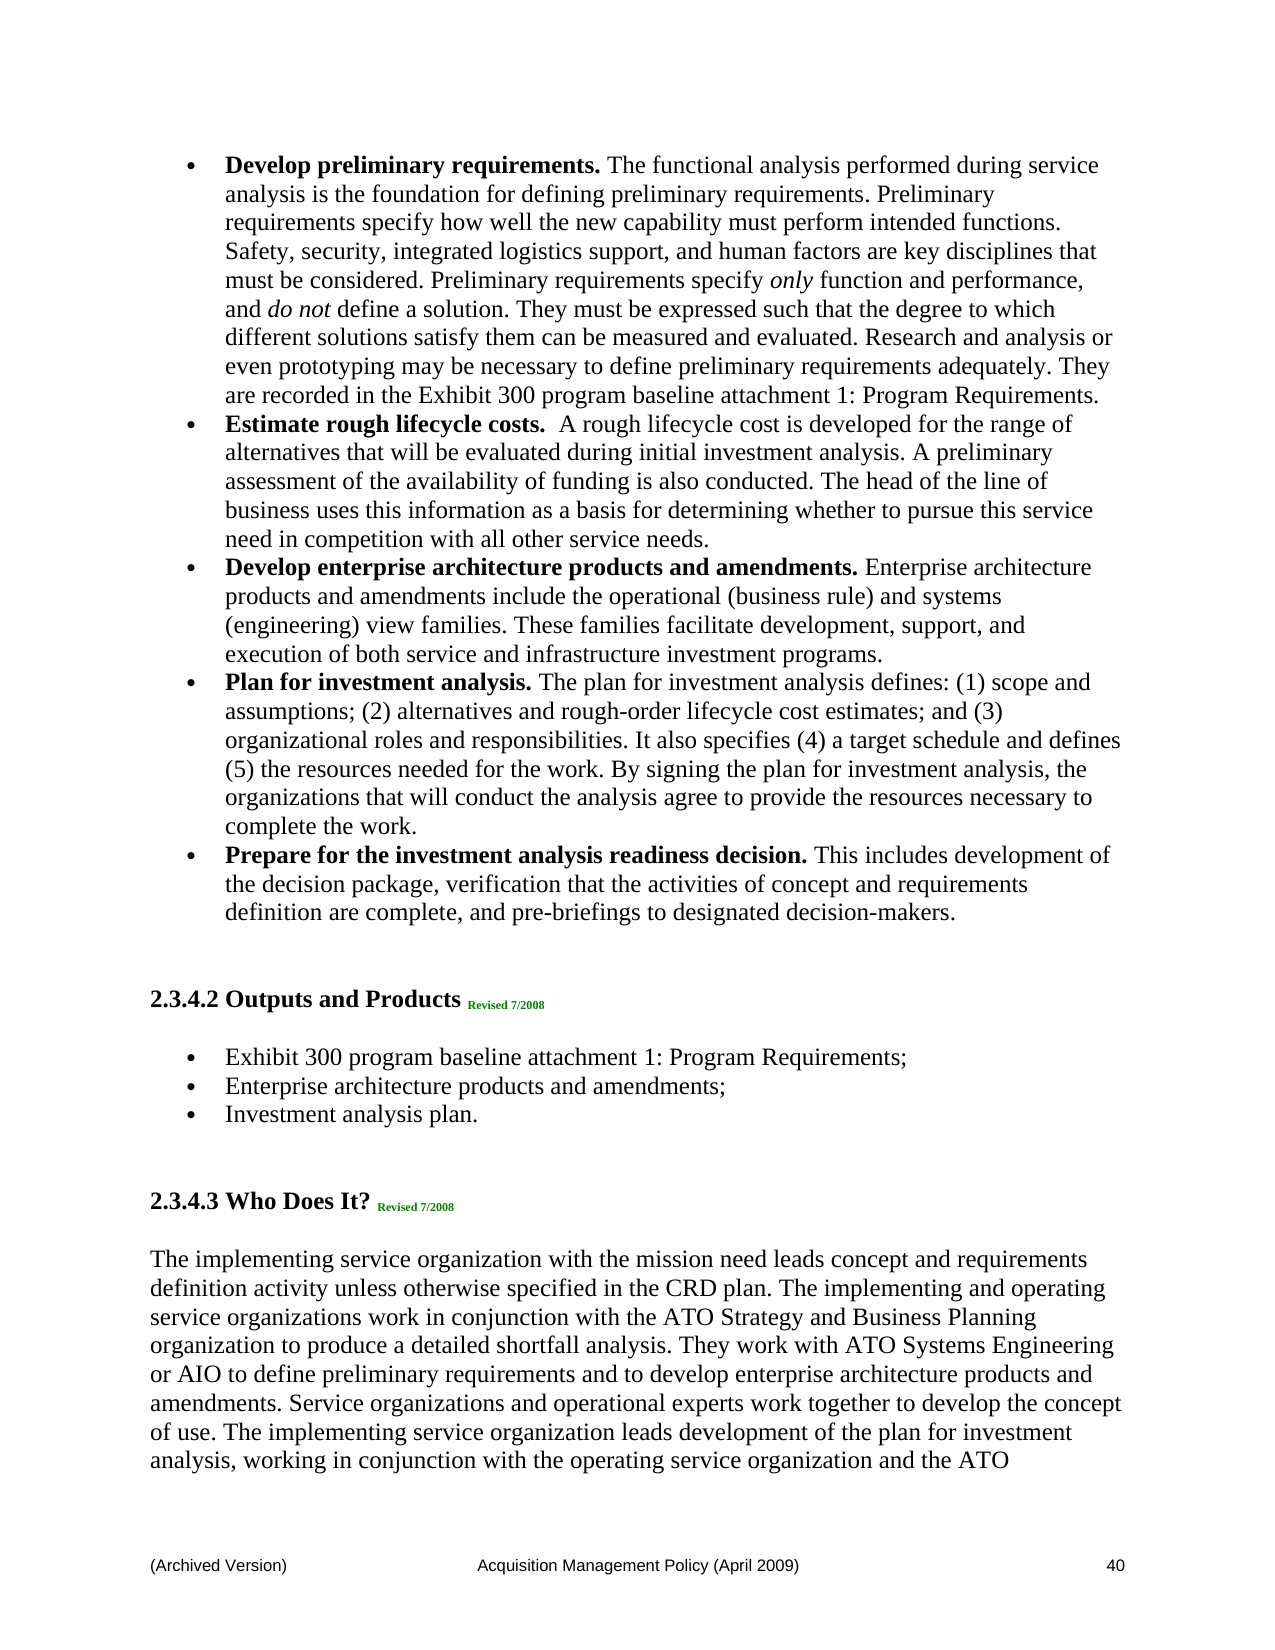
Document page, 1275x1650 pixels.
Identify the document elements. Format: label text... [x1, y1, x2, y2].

text 2.3.4.3 Who Does It? Revised 7/2008 [150, 1157, 1125, 1215]
list Estimate rough lifecycle costs. A rough lifecycle cost is developed for the range of alternatives that will be evaluated during initial investment analysis. A preliminary assessment of the availability of funding is also conducted. The head of the line of business uses this information as a basis for determining whether to pursue this service need in competition with all other service needs. [187, 409, 1125, 552]
list Exhibit 300 program baseline attachment 1: Program Requirements; [187, 1042, 1125, 1071]
list Develop enterprise architecture products and amendments. Enterprise architecture products and amendments include the operational (business rule) and systems (engineering) view families. These families facilitate development, support, and execution of both service and infrastructure investment programs. [187, 552, 1125, 667]
text 2.3.4.2 Outputs and Products Revised 7/2008 [150, 955, 1125, 1013]
list Investment analysis plan. [187, 1099, 1125, 1128]
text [150, 1244, 1125, 1474]
list Develop preliminary requirements. The functional analysis performed during service analysis is the foundation for defining preliminary requirements. Preliminary requirements specify how well the new capability must perform intended functions. Safety, security, integrated logistics support, and human factors are key disciplines that must be considered. Preliminary requirements specify only function and performance, and do not define a solution. They must be expressed such that the degree to which different solutions satisfy them can be measured and evaluated. Research and analysis or even prototyping may be necessary to define preliminary requirements adequately. They are recorded in the Exhibit 300 program baseline attachment 1: Program Requirements. [187, 150, 1125, 409]
list Enterprise architecture products and amendments; [187, 1071, 1125, 1099]
list Plan for investment analysis. The plan for investment analysis defines: (1) scope and assumptions; (2) alternatives and rough-order lifecycle cost estimates; and (3) organizational roles and responsibilities. It also specifies (4) a target schedule and defines (5) the resources needed for the work. By signing the plan for investment analysis, the organizations that will conduct the analysis agree to provide the resources necessary to complete the work. [187, 667, 1125, 840]
list Prepare for the investment analysis readiness decision. This includes development of the decision package, verification that the activities of concept and requirements definition are complete, and pre-briefings to designated decision-makers. [187, 840, 1125, 926]
